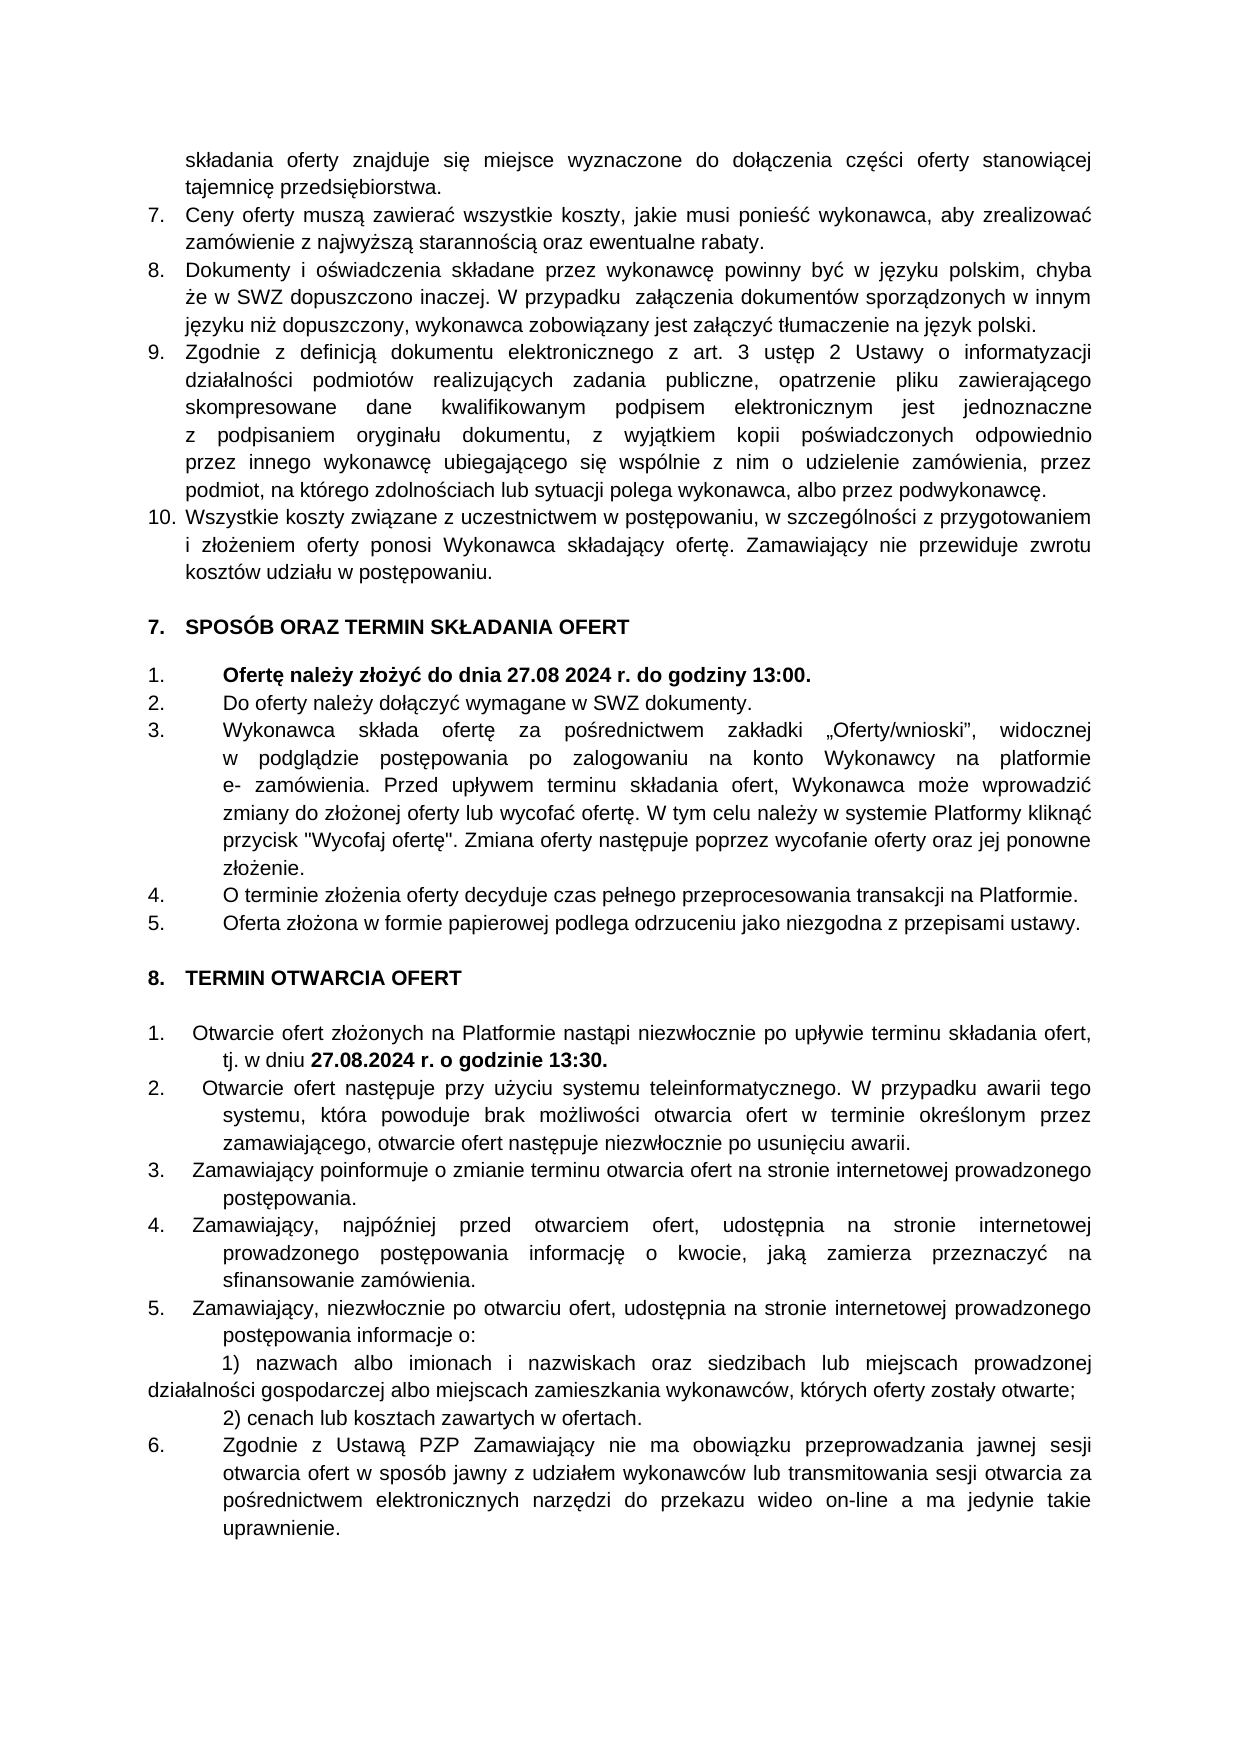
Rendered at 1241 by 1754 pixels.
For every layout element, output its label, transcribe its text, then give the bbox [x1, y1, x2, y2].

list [148, 148, 1093, 199]
list Oferta złożona w formie papierowej podlega odrzuceniu jako niezgodna z przepisami ustawy. [148, 911, 1093, 934]
list Wykonawca składa ofertę za pośrednictwem zakładki „Oferty/wnioski”, widocznej w podglądzie postępowania po zalogowaniu na konto Wykonawcy na platformie e- zamówienia. Przed upływem terminu składania ofert, Wykonawca może wprowadzić zmiany do złożonej oferty lub wycofać ofertę. W tym celu należy w systemie Platformy kliknąć przycisk "Wycofaj ofertę". Zmiana oferty następuje poprzez wycofanie oferty oraz jej ponowne złożenie. [148, 718, 1093, 879]
list O terminie złożenia oferty decyduje czas pełnego przeprocesowania transakcji na Platformie. [148, 883, 1093, 907]
text 1) nazwach albo imionach i nazwiskach oraz siedzibach lub miejscach prowadzonej działalności gospodarczej albo miejscach zamieszkania wykonawców, których oferty zostały otwarte; [148, 1351, 1093, 1402]
text 2) cenach lub kosztach zawartych w ofertach. [148, 1406, 1093, 1429]
list Ceny oferty muszą zawierać wszystkie koszty, jakie musi ponieść wykonawca, aby zrealizować zamówienie z najwyższą starannością oraz ewentualne rabaty. [148, 203, 1093, 254]
list Zamawiający, najpóźniej przed otwarciem ofert, udostępnia na stronie internetowej prowadzonego postępowania informację o kwocie, jaką zamierza przeznaczyć na sfinansowanie zamówienia. [148, 1213, 1093, 1292]
list Zamawiający poinformuje o zmianie terminu otwarcia ofert na stronie internetowej prowadzonego postępowania. [148, 1158, 1093, 1209]
list Zgodnie z definicją dokumentu elektronicznego z art. 3 ustęp 2 Ustawy o informatyzacji działalności podmiotów realizujących zadania publiczne, opatrzenie pliku zawierającego skompresowane dane kwalifikowanym podpisem elektronicznym jest jednoznaczne z podpisaniem oryginału dokumentu, z wyjątkiem kopii poświadczonych odpowiednio przez innego wykonawcę ubiegającego się wspólnie z nim o udzielenie zamówienia, przez podmiot, na którego zdolnościach lub sytuacji polega wykonawca, albo przez podwykonawcę. [148, 340, 1093, 502]
list Otwarcie ofert następuje przy użyciu systemu teleinformatycznego. W przypadku awarii tego systemu, która powoduje brak możliwości otwarcia ofert w terminie określonym przez zamawiającego, otwarcie ofert następuje niezwłocznie po usunięciu awarii. [148, 1076, 1093, 1154]
list Wszystkie koszty związane z uczestnictwem w postępowaniu, w szczególności z przygotowaniem i złożeniem oferty ponosi Wykonawca składający ofertę. Zamawiający nie przewiduje zwrotu kosztów udziału w postępowaniu. [148, 505, 1093, 584]
list Do oferty należy dołączyć wymagane w SWZ dokumenty. [148, 691, 1093, 714]
list SPOSÓB ORAZ TERMIN SKŁADANIA OFERT [148, 615, 1093, 639]
list Zamawiający, niezwłocznie po otwarciu ofert, udostępnia na stronie internetowej prowadzonego postępowania informacje o: [148, 1296, 1093, 1347]
list Zgodnie z Ustawą PZP Zamawiający nie ma obowiązku przeprowadzania jawnej sesji otwarcia ofert w sposób jawny z udziałem wykonawców lub transmitowania sesji otwarcia za pośrednictwem elektronicznych narzędzi do przekazu wideo on-line a ma jedynie takie uprawnienie. [148, 1433, 1093, 1539]
list TERMIN OTWARCIA OFERT [148, 966, 1093, 989]
list Otwarcie ofert złożonych na Platformie nastąpi niezwłocznie po upływie terminu składania ofert, tj. w dniu 27.08.2024 r. o godzinie 13:30. [148, 1021, 1093, 1072]
list Ofertę należy złożyć do dnia 27.08 2024 r. do godziny 13:00. [148, 663, 1093, 687]
list Dokumenty i oświadczenia składane przez wykonawcę powinny być w języku polskim, chyba że w SWZ dopuszczono inaczej. W przypadku załączenia dokumentów sporządzonych w innym języku niż dopuszczony, wykonawca zobowiązany jest załączyć tłumaczenie na język polski. [148, 258, 1093, 337]
